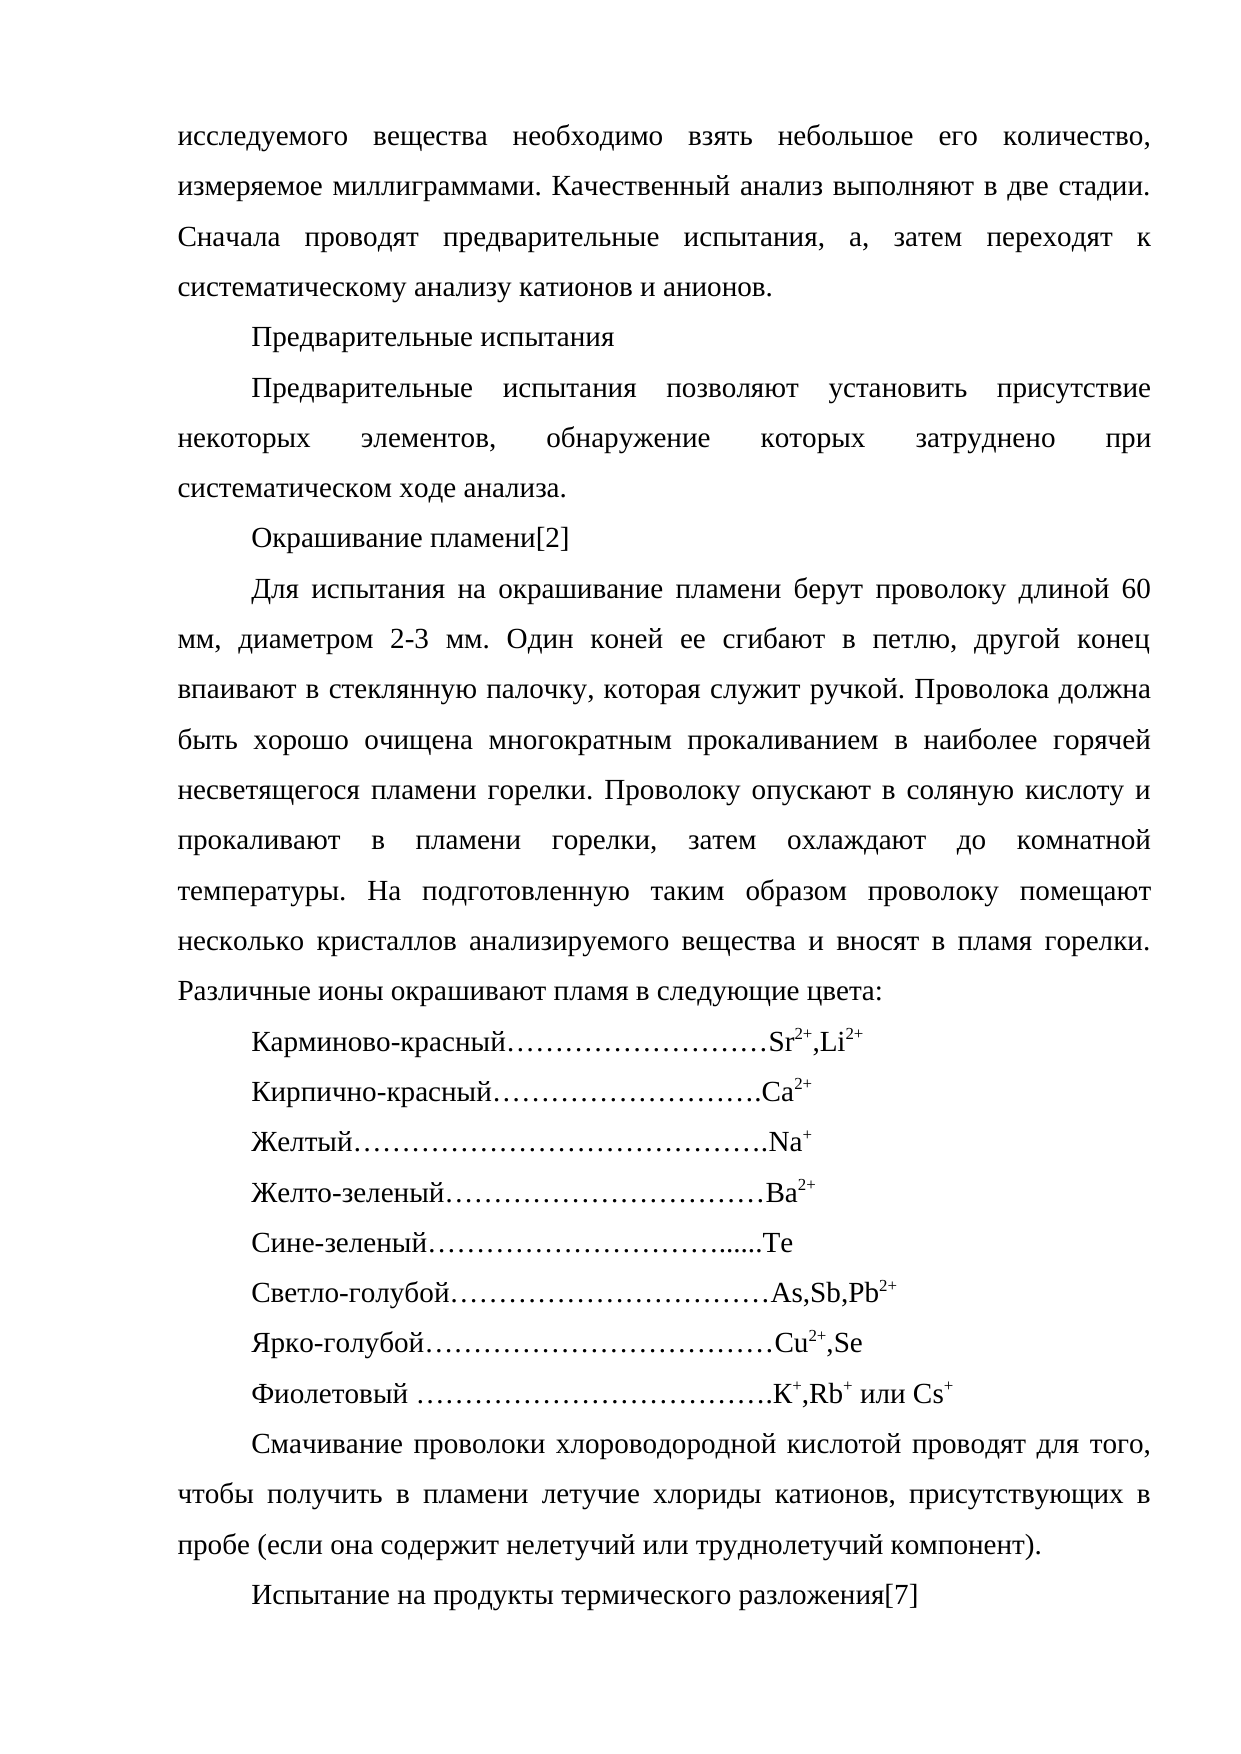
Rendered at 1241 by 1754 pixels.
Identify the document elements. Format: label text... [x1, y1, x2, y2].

text Для испытания на окрашивание пламени берут проволоку длиной 60 мм, диаметром 2-. Один коней ее сгибают в петлю, другой конец впаивают в стеклянную палочку, которая служит ручкой. Проволока должна быть хорошо очищена многократным прокаливанием в наиболее горячей несветящегося пламени горелки. Проволоку опускают в соляную кислоту и прокаливают в пламени горелки, затем охлаждают до комнатной температуры. На подготовленную таким образом проволоку помещают несколько кристаллов анализируемого вещества и вносят в пламя горелки. Различные ионы окрашивают пламя в следующие цвета: [177, 571, 1152, 1007]
text Желто-зеленый……………………………Ba2+ [177, 1175, 1152, 1208]
text Желтый…………………………………….Na+ [177, 1124, 1152, 1158]
text Окрашивание пламени[2] [177, 521, 1152, 554]
text Предварительные испытания [177, 319, 1152, 353]
text Светло-голубой……………………………As,Sb,Pb2+ [177, 1275, 1152, 1309]
text Фиолетовый ……………………………….К+,Rb+ или Сs+ [177, 1376, 1152, 1409]
text Смачивание проволоки хлороводородной кислотой проводят для того, чтобы получить в пламени летучие хлориды катионов, присутствующих в пробе (если она содержит нелетучий или труднолетучий компонент). [177, 1426, 1152, 1560]
text Ярко-голубой………………………………Cu2+,Se [177, 1326, 1152, 1359]
text Предварительные испытания позволяют установить присутствие некоторых элементов, обнаружение которых затруднено при систематическом ходе анализа. [177, 370, 1152, 504]
text Сине-зеленый…………………………......Те [177, 1225, 1152, 1258]
text Карминово-красный………………………Sr2+,Li2+ [177, 1024, 1152, 1057]
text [177, 118, 1152, 303]
text Испытание на продукты термического разложения[7] [177, 1577, 1152, 1611]
text Кирпично-красный……………………….Са2+ [177, 1074, 1152, 1108]
